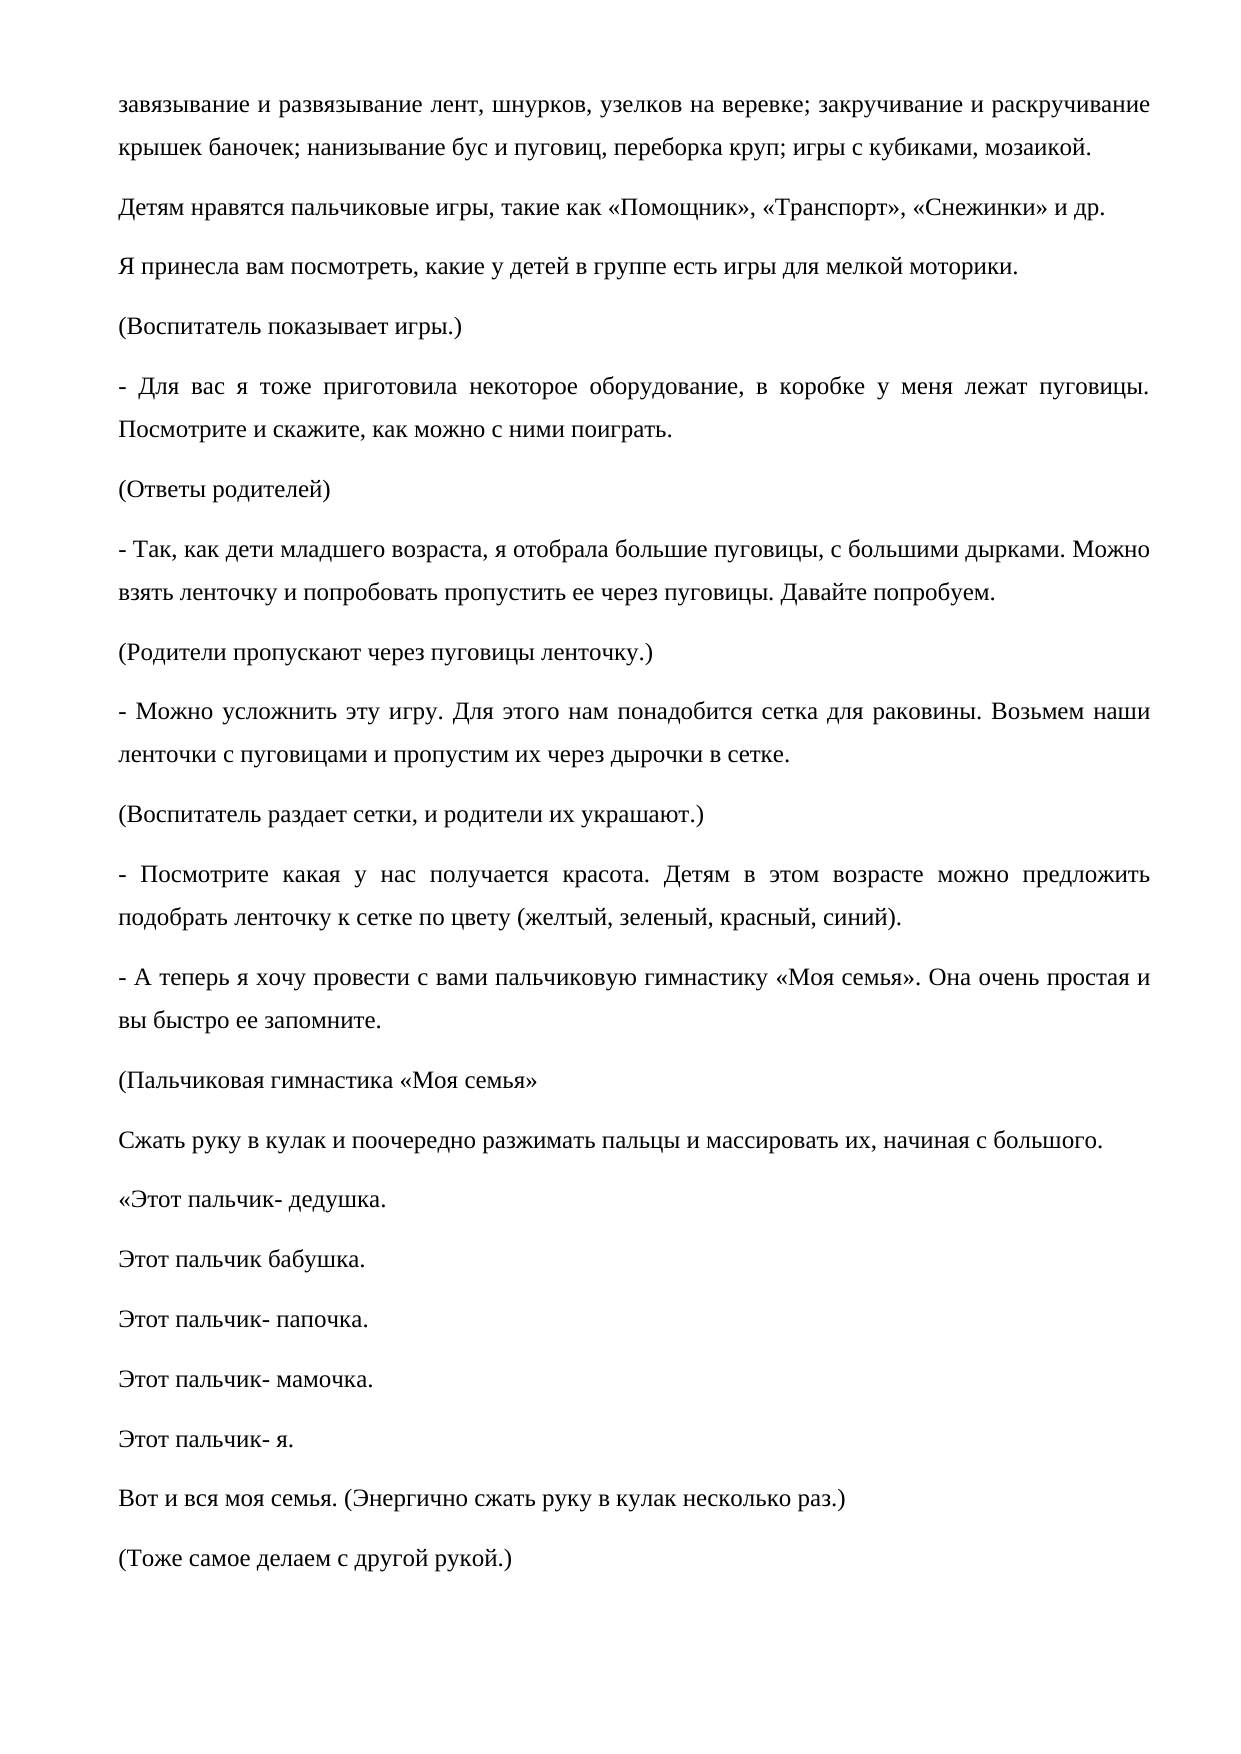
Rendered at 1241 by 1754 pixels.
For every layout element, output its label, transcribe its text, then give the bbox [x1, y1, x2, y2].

text - Для вас я тоже приготовила некоторое оборудование, в коробке у меня лежат пуговицы. Посмотрите и скажите, как можно с ними поиграть. [118, 371, 1152, 443]
text (Родители пропускают через пуговицы ленточку.) [118, 637, 1152, 665]
text «Этот пальчик- дедушка. [118, 1184, 1152, 1213]
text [118, 89, 1152, 161]
text Детям нравятся пальчиковые игры, такие как «Помощник», «Транспорт», «Снежинки» и др. [118, 192, 1152, 220]
text Я принесла вам посмотреть, какие у детей в группе есть игры для мелкой моторики. [118, 251, 1152, 280]
text Этот пальчик- я. [118, 1424, 1152, 1452]
text Этот пальчик- папочка. [118, 1304, 1152, 1333]
text (Пальчиковая гимнастика «Моя семья» [118, 1065, 1152, 1094]
text - Можно усложнить эту игру. Для этого нам понадобится сетка для раковины. Возьмем наши ленточки с пуговицами и пропустим их через дырочки в сетке. [118, 696, 1152, 768]
text (Тоже самое делаем с другой рукой.) [118, 1543, 1152, 1572]
text (Ответы родителей) [118, 474, 1152, 503]
text - Так, как дети младшего возраста, я отобрала большие пуговицы, с большими дырками. Можно взять ленточку и попробовать пропустить ее через пуговицы. Давайте попробуем. [118, 534, 1152, 606]
text Сжать руку в кулак и поочередно разжимать пальцы и массировать их, начиная с большого. [118, 1125, 1152, 1153]
text - Посмотрите какая у нас получается красота. Детям в этом возрасте можно предложить подобрать ленточку к сетке по цвету (желтый, зеленый, красный, синий). [118, 859, 1152, 931]
text Вот и вся моя семья. (Энергично сжать руку в кулак несколько раз.) [118, 1483, 1152, 1512]
text Этот пальчик бабушка. [118, 1244, 1152, 1273]
text (Воспитатель раздает сетки, и родители их украшают.) [118, 799, 1152, 828]
text - А теперь я хочу провести с вами пальчиковую гимнастику «Моя семья». Она очень простая и вы быстро ее запомните. [118, 962, 1152, 1034]
text (Воспитатель показывает игры.) [118, 311, 1152, 340]
text Этот пальчик- мамочка. [118, 1364, 1152, 1393]
